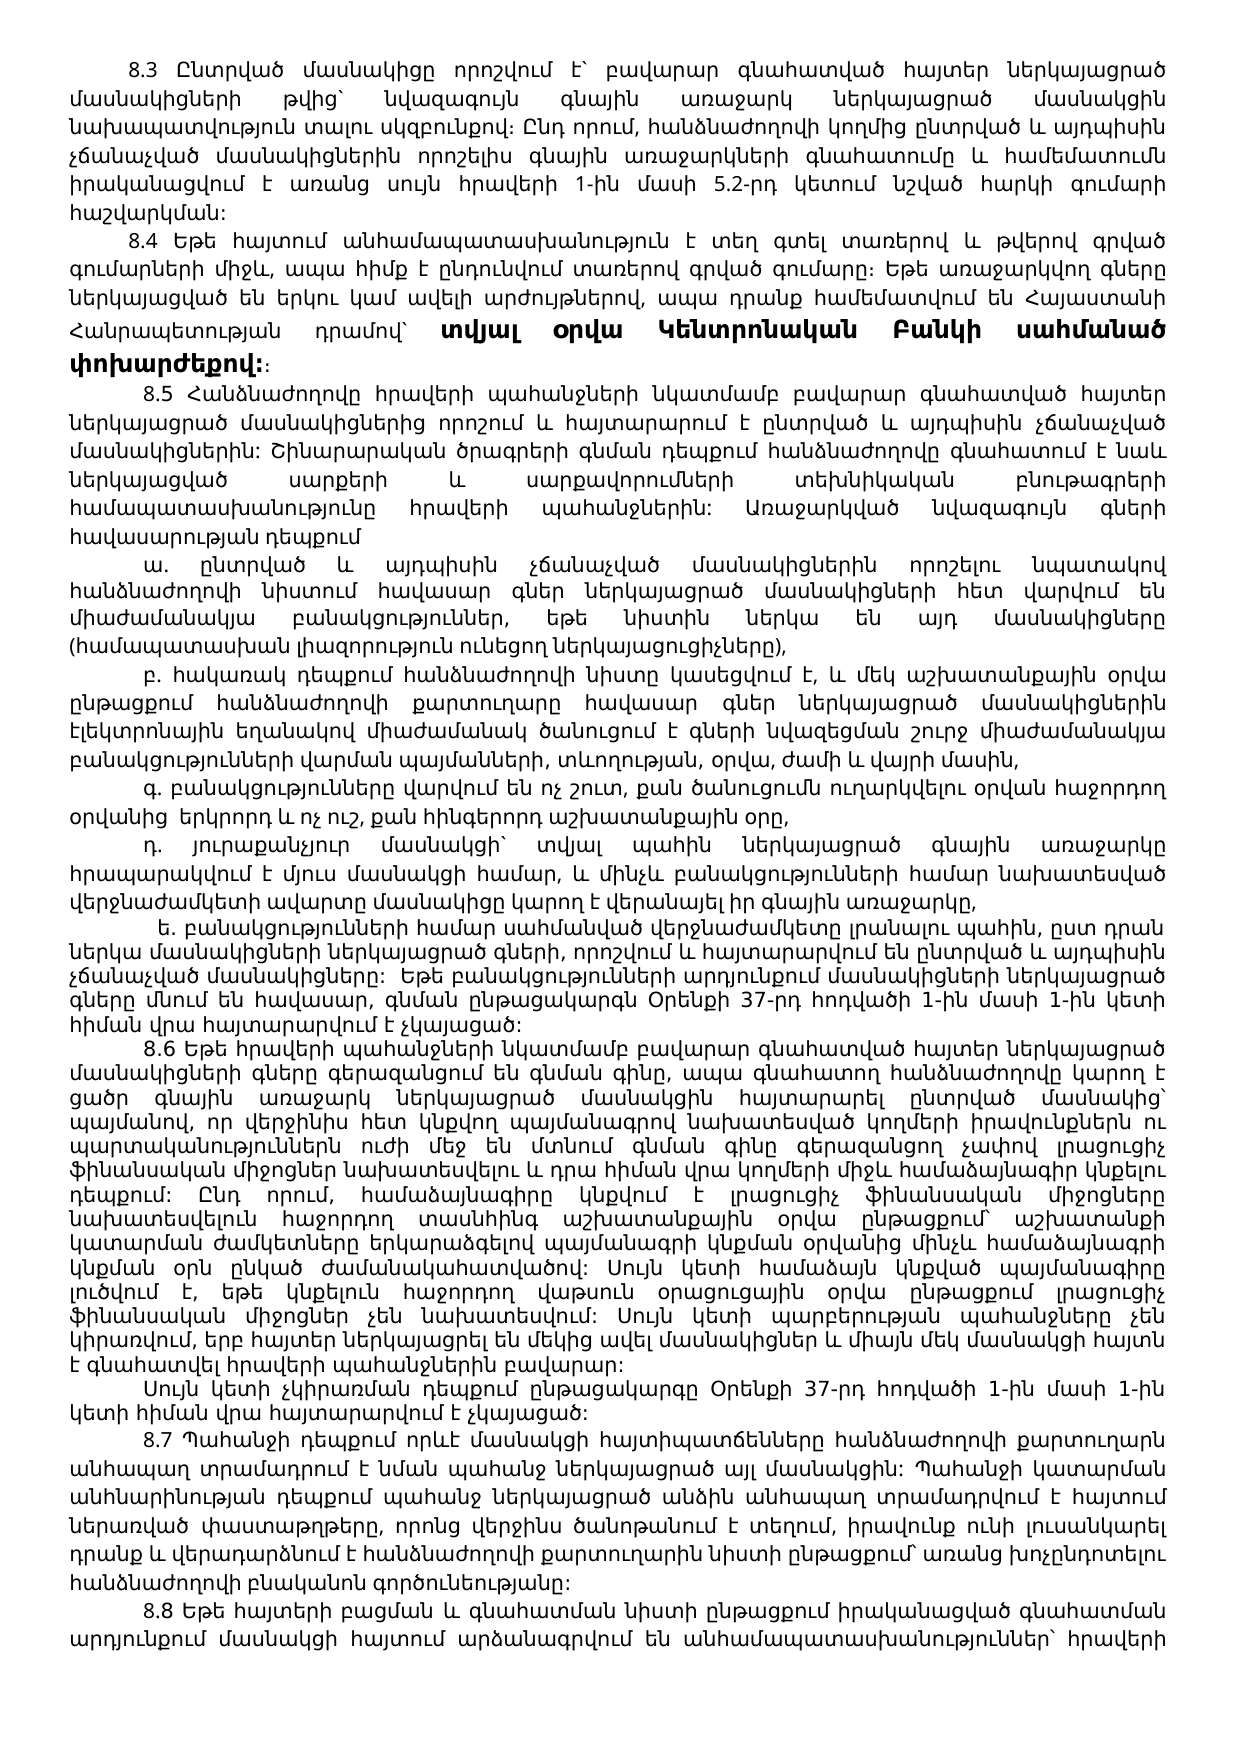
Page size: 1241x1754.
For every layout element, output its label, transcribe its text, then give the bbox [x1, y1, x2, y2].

text Սույն կետի չկիրառման դեպքում ընթացակարգը Օրենքի 37-րդ հոդվածի 1-ին մասի 1-ին կետի հիման վրա հայտարարվում է չկայացած: [69, 1377, 1167, 1425]
text գ. բանակցությունները վարվում են ոչ շուտ, քան ծանուցումն ուղարկվելու օրվան հաջորդող օրվանից երկրորդ և ոչ ուշ, քան հինգերորդ աշխատանքային օրը, [69, 773, 1167, 830]
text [69, 1596, 1167, 1653]
text 8.4 Եթե հայտում անհամապատասխանություն է տեղ գտել տառերով և թվերով գրված գումարների միջև, ապա հիմք է ընդունվում տառերով գրված գումարը։ Եթե առաջարկվող գները ներկայացված են երկու կամ ավելի արժույթներով, ապա դրանք համեմատվում են Հայաստանի Հանրապետության դրամով` տվյալ օրվա Կենտրոնական Բանկի սահմանած փոխարժեքով։։ [69, 226, 1167, 379]
text ե. բանակցությունների համար սահմանված վերջնաժամկետը լրանալու պահին, ըստ դրան ներկա մասնակիցների ներկայացրած գների, որոշվում և հայտարարվում են ընտրված և այդպիսին չճանաչված մասնակիցները: Եթե բանակցությունների արդյունքում մասնակիցների ներկայացրած գները մնում են հավասար, գնման ընթացակարգն Օրենքի 37-րդ հոդվածի 1-ին մասի 1-ին կետի հիման վրա հայտարարվում է չկայացած: [69, 916, 1167, 1037]
text ա. ընտրված և այդպիսին չճանաչված մասնակիցներին որոշելու նպատակով հանձնաժողովի նիստում հավասար գներ ներկայացրած մասնակիցների հետ վարվում են միաժամանակյա բանակցություններ, եթե նիստին ներկա են այդ մասնակիցները (համապատասխան լիազորություն ունեցող ներկայացուցիչները), [69, 550, 1167, 660]
text 8.3 Ընտրված մասնակիցը որոշվում է` բավարար գնահատված հայտեր ներկայացրած մասնակիցների թվից` նվազագույն գնային առաջարկ ներկայացրած մասնակցին նախապատվություն տալու սկզբունքով։ Ընդ որում, հանձնաժողովի կողմից ընտրված և այդպիսին չճանաչված մասնակիցներին որոշելիս գնային առաջարկների գնահատումը և համեմատումն իրականացվում է առանց սույն հրավերի 1-ին մասի 5.2-րդ կետում նշված հարկի գումարի հաշվարկման: [69, 56, 1167, 226]
text 8.6 Եթե հրավերի պահանջների նկատմամբ բավարար գնահատված հայտեր ներկայացրած մասնակիցների գները գերազանցում են գնման գինը, ապա գնահատող հանձնաժողովը կարող է ցածր գնային առաջարկ ներկայացրած մասնակցին հայտարարել ընտրված մասնակից՝ պայմանով, որ վերջինիս հետ կնքվող պայմանագրով նախատեսված կողմերի իրավունքներն ու պարտականություններն ուժի մեջ են մտնում գնման գինը գերազանցող չափով լրացուցիչ ֆինանսական միջոցներ նախատեսվելու և դրա հիման վրա կողմերի միջև համաձայնագիր կնքելու դեպքում: Ընդ որում, համաձայնագիրը կնքվում է լրացուցիչ ֆինանսական միջոցները նախատեսվելուն հաջորդող տասնհինգ աշխատանքային օրվա ընթացքում՝ աշխատանքի կատարման ժամկետները երկարաձգելով պայմանագրի կնքման օրվանից մինչև համաձայնագրի կնքման օրն ընկած ժամանակահատվածով: Սույն կետի համաձայն կնքված պայմանագիրը լուծվում է, եթե կնքելուն հաջորդող վաթսուն օրացուցային օրվա ընթացքում լրացուցիչ ֆինանսական միջոցներ չեն նախատեսվում: Սույն կետի պարբերության պահանջները չեն կիրառվում, երբ հայտեր ներկայացրել են մեկից ավել մասնակիցներ և միայն մեկ մասնակցի հայտն է գնահատվել հրավերի պահանջներին բավարար: [69, 1037, 1167, 1377]
text դ. յուրաքանչյուր մասնակցի` տվյալ պահին ներկայացրած գնային առաջարկը հրապարակվում է մյուս մասնակցի համար, և մինչև բանակցությունների համար նախատեսված վերջնաժամկետի ավարտը մասնակիցը կարող է վերանայել իր գնային առաջարկը, [69, 830, 1167, 916]
text 8.7 Պահանջի դեպքում որևէ մասնակցի հայտիպատճենները հանձնաժողովի քարտուղարն անհապաղ տրամադրում է նման պահանջ ներկայացրած այլ մասնակցին: Պահանջի կատարման անհնարինության դեպքում պահանջ ներկայացրած անձին անհապաղ տրամադրվում է հայտում ներառված փաստաթղթերը, որոնց վերջինս ծանոթանում է տեղում, իրավունք ունի լուսանկարել դրանք և վերադարձնում է հանձնաժողովի քարտուղարին նիստի ընթացքում՝ առանց խոչընդոտելու հանձնաժողովի բնականոն գործունեությանը: [69, 1425, 1167, 1596]
text 8.5 Հանձնաժողովը հրավերի պահանջների նկատմամբ բավարար գնահատված հայտեր ներկայացրած մասնակիցներից որոշում և հայտարարում է ընտրված և այդպիսին չճանաչված մասնակիցներին: Շինարարական ծրագրերի գնման դեպքում հանձնաժողովը գնահատում է նաև ներկայացված սարքերի և սարքավորումների տեխնիկական բնութագրերի համապատասխանությունը հրավերի պահանջներին: Առաջարկված նվազագույն գների հավասարության դեպքում [69, 379, 1167, 550]
text բ. հակառակ դեպքում հանձնաժողովի նիստը կասեցվում է, և մեկ աշխատանքային օրվա ընթացքում հանձնաժողովի քարտուղարը հավասար գներ ներկայացրած մասնակիցներին էլեկտրոնային եղանակով միաժամանակ ծանուցում է գների նվազեցման շուրջ միաժամանակյա բանակցությունների վարման պայմանների, տևողության, օրվա, ժամի և վայրի մասին, [69, 660, 1167, 773]
